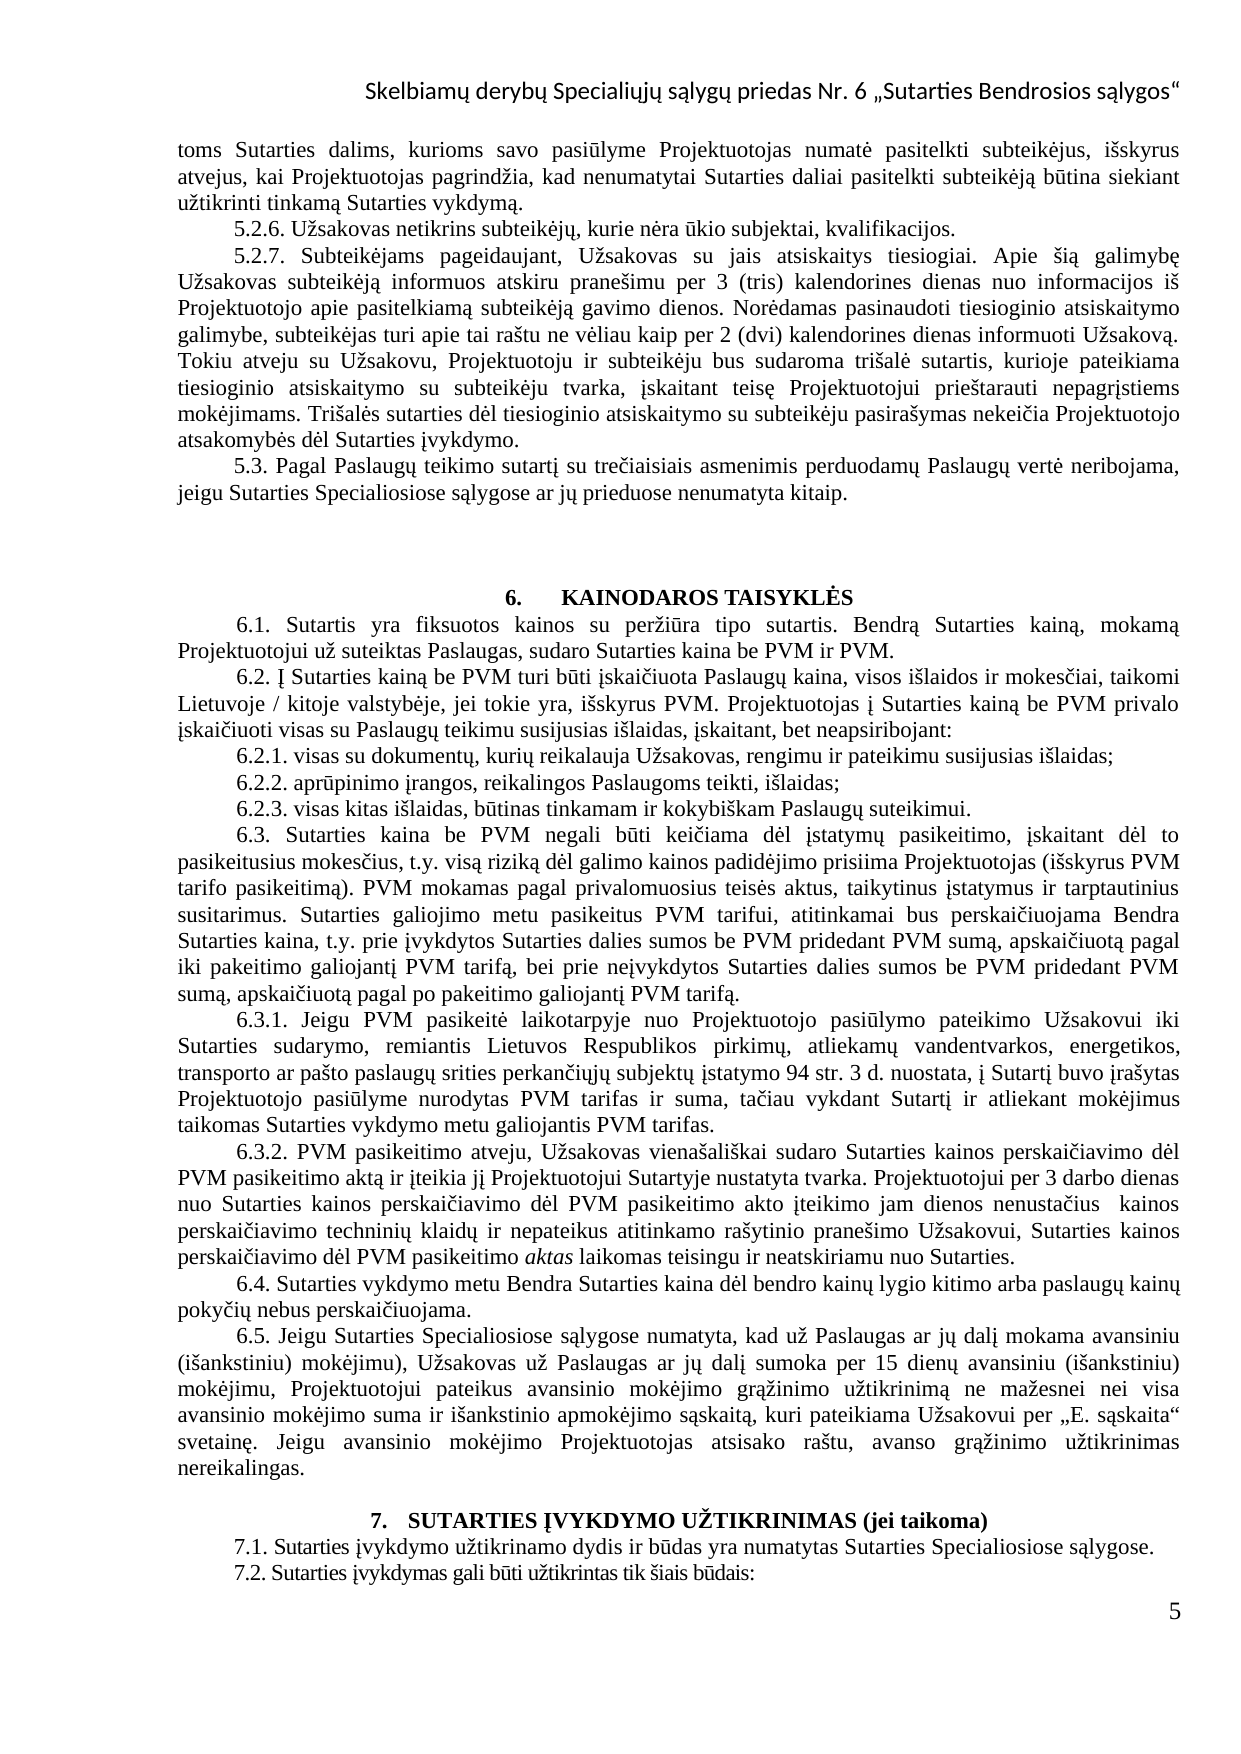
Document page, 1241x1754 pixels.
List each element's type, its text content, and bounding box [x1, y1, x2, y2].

text 7.2. Sutarties įvykdymas gali būti užtikrintas tik šiais būdais: [177, 1559, 1181, 1586]
text 6.3.1. Jeigu PVM pasikeitė laikotarpyje nuo Projektuotojo pasiūlymo pateikimo Užsakovui iki Sutarties sudarymo, remiantis Lietuvos Respublikos pirkimų, atliekamų vandentvarkos, energetikos, transporto ar pašto paslaugų srities perkančiųjų subjektų įstatymo 94 str. 3 d. nuostata, į Sutartį buvo įrašytas Projektuotojo pasiūlyme nurodytas PVM tarifas ir suma, tačiau vykdant Sutartį ir atliekant mokėjimus taikomas Sutarties vykdymo metu galiojantis PVM tarifas. [177, 1006, 1181, 1138]
text 6.1. Sutartis yra fiksuotos kainos su peržiūra tipo sutartis. Bendrą Sutarties kainą, mokamą Projektuotojui už suteiktas Paslaugas, sudaro Sutarties kaina be PVM ir PVM. [177, 611, 1181, 663]
text 6.2.1. visas su dokumentų, kurių reikalauja Užsakovas, rengimu ir pateikimu susijusias išlaidas; [177, 742, 1181, 769]
text 6.2. Į Sutarties kainą be PVM turi būti įskaičiuota Paslaugų kaina, visos išlaidos ir mokesčiai, taikomi Lietuvoje / kitoje valstybėje, jei tokie yra, išskyrus PVM. Projektuotojas į Sutarties kainą be PVM privalo įskaičiuoti visas su Paslaugų teikimu susijusias išlaidas, įskaitant, bet neapsiribojant: [177, 663, 1181, 742]
text 6.3.2. PVM pasikeitimo atveju, Užsakovas vienašališkai sudaro Sutarties kainos perskaičiavimo dėl PVM pasikeitimo aktą ir įteikia jį Projektuotojui Sutartyje nustatyta tvarka. Projektuotojui per 3 darbo dienas nuo Sutarties kainos perskaičiavimo dėl PVM pasikeitimo akto įteikimo jam dienos nenustačius kainos perskaičiavimo techninių klaidų ir nepateikus atitinkamo rašytinio pranešimo Užsakovui, Sutarties kainos perskaičiavimo dėl PVM pasikeitimo aktas laikomas teisingu ir neatskiriamu nuo Sutarties. [177, 1138, 1181, 1269]
text 6.4. Sutarties vykdymo metu Bendra Sutarties kaina dėl bendro kainų lygio kitimo arba paslaugų kainų pokyčių nebus perskaičiuojama. [177, 1269, 1181, 1322]
text 6.2.2. aprūpinimo įrangos, reikalingos Paslaugoms teikti, išlaidas; [177, 769, 1181, 795]
text 5.3. Pagal Paslaugų teikimo sutartį su trečiaisiais asmenimis perduodamų Paslaugų vertė neribojama, jeigu Sutarties Specialiosiose sąlygose ar jų prieduose nenumatyta kitaip. [177, 453, 1181, 505]
list 5.2.7. Subteikėjams pageidaujant, Užsakovas su jais atsiskaitys tiesiogiai. Apie šią galimybę Užsakovas subteikėją informuos atskiru pranešimu per 3 (tris) kalendorines dienas nuo informacijos iš Projektuotojo apie pasitelkiamą subteikėją gavimo dienos. Norėdamas pasinaudoti tiesioginio atsiskaitymo galimybe, subteikėjas turi apie tai raštu ne vėliau kaip per 2 (dvi) kalendorines dienas informuoti Užsakovą. Tokiu atveju su Užsakovu, Projektuotoju ir subteikėju bus sudaroma trišalė sutartis, kurioje pateikiama tiesioginio atsiskaitymo su subteikėju tvarka, įskaitant teisę Projektuotojui prieštarauti nepagrįstiems mokėjimams. Trišalės sutarties dėl tiesioginio atsiskaitymo su subteikėju pasirašymas nekeičia Projektuotojo atsakomybės dėl Sutarties įvykdymo. [177, 242, 1181, 453]
list 5.2.6. Užsakovas netikrins subteikėjų, kurie nėra ūkio subjektai, kvalifikacijos. [177, 215, 1181, 242]
title KAINODAROS TAISYKLĖS [177, 584, 1181, 611]
text 6.2.3. visas kitas išlaidas, būtinas tinkamam ir kokybiškam Paslaugų suteikimui. [177, 795, 1181, 822]
text 7.1. Sutarties įvykdymo užtikrinamo dydis ir būdas yra numatytas Sutarties Specialiosiose sąlygose. [177, 1533, 1181, 1559]
text 6.5. Jeigu Sutarties Specialiosiose sąlygose numatyta, kad už Paslaugas ar jų dalį mokama avansiniu (išankstiniu) mokėjimu), Užsakovas už Paslaugas ar jų dalį sumoka per 15 dienų avansiniu (išankstiniu) mokėjimu, Projektuotojui pateikus avansinio mokėjimo grąžinimo užtikrinimą ne mažesnei nei visa avansinio mokėjimo suma ir išankstinio apmokėjimo sąskaitą, kuri pateikiama Užsakovui per „E. sąskaita“ svetainę. Jeigu avansinio mokėjimo Projektuotojas atsisako raštu, avanso grąžinimo užtikrinimas nereikalingas. [177, 1322, 1181, 1480]
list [177, 136, 1181, 215]
list SUTARTIES ĮVYKDYMO UŽTIKRINIMAS (jei taikoma) [177, 1507, 1181, 1533]
text 6.3. Sutarties kaina be PVM negali būti keičiama dėl įstatymų pasikeitimo, įskaitant dėl to pasikeitusius mokesčius, t.y. visą riziką dėl galimo kainos padidėjimo prisiima Projektuotojas (išskyrus PVM tarifo pasikeitimą). PVM mokamas pagal privalomuosius teisės aktus, taikytinus įstatymus ir tarptautinius susitarimus. Sutarties galiojimo metu pasikeitus PVM tarifui, atitinkamai bus perskaičiuojama Bendra Sutarties kaina, t.y. prie įvykdytos Sutarties dalies sumos be PVM pridedant PVM sumą, apskaičiuotą pagal iki pakeitimo galiojantį PVM tarifą, bei prie neįvykdytos Sutarties dalies sumos be PVM pridedant PVM sumą, apskaičiuotą pagal po pakeitimo galiojantį PVM tarifą. [177, 822, 1181, 1006]
